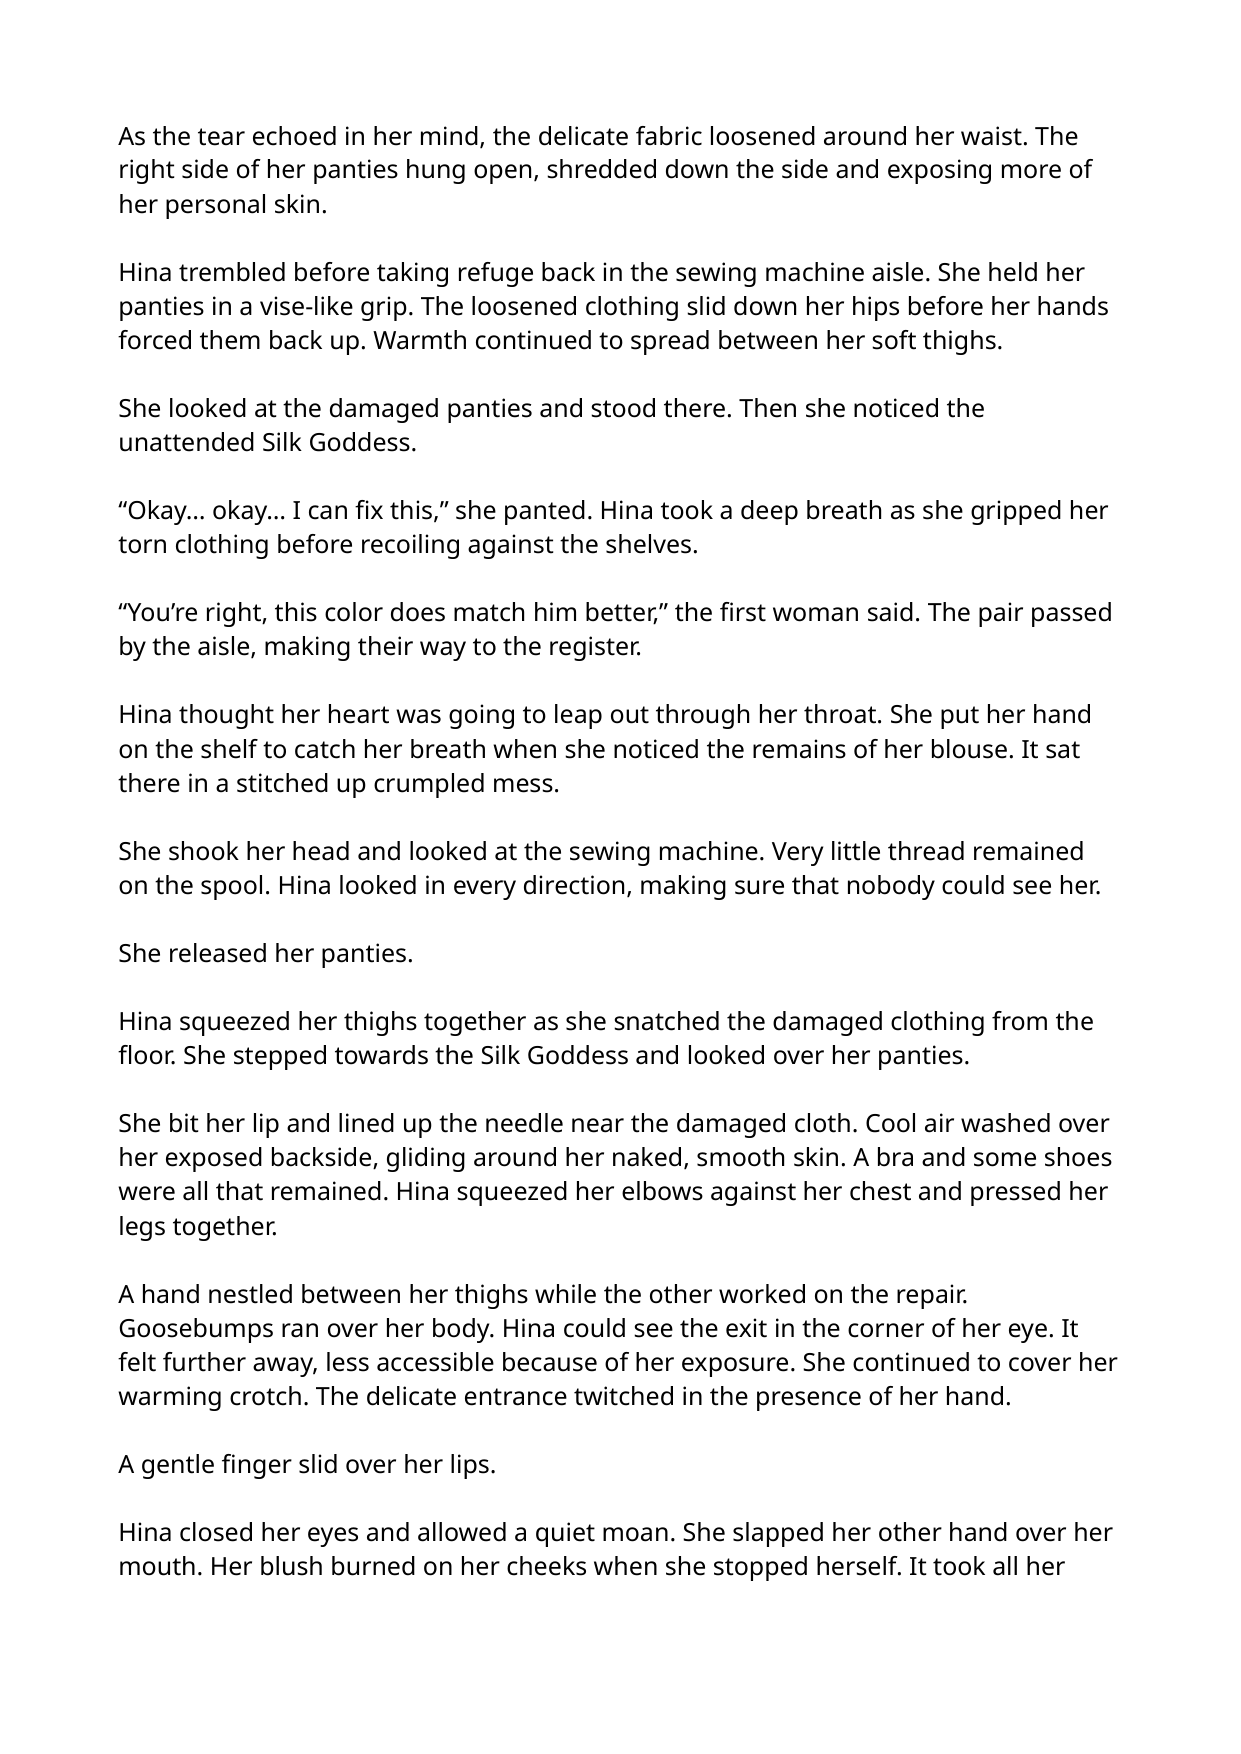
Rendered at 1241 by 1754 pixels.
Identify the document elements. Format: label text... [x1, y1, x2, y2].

text Hina squeezed her thighs together as she snatched the damaged clothing from the floor. She stepped towards the Silk Goddess and looked over her panties. [118, 1004, 1122, 1072]
text “You’re right, this color does match him better,” the first woman said. The pair passed by the aisle, making their way to the register. [118, 595, 1122, 663]
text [118, 1515, 1122, 1583]
text She released her panties. [118, 936, 1122, 970]
text She bit her lip and lined up the needle near the damaged cloth. Cool air washed over her exposed backside, gliding around her naked, smooth skin. A bra and some shoes were all that remained. Hina squeezed her elbows against her chest and pressed her legs together. [118, 1106, 1122, 1242]
text She looked at the damaged panties and stood there. Then she noticed the unattended Silk Goddess. [118, 391, 1122, 459]
text Hina thought her heart was going to leap out through her throat. She put her hand on the shelf to catch her breath when she noticed the remains of her blouse. It sat there in a stitched up crumpled mess. [118, 697, 1122, 799]
text A gentle finger slid over her lips. [118, 1447, 1122, 1481]
text She shook her head and looked at the sewing machine. Very little thread remained on the spool. Hina looked in every direction, making sure that nobody could see her. [118, 833, 1122, 902]
text A hand nestled between her thighs while the other worked on the repair. Goosebumps ran over her body. Hina could see the exit in the corner of her eye. It felt further away, less accessible because of her exposure. She continued to cover her warming crotch. The delicate entrance twitched in the presence of her hand. [118, 1276, 1122, 1412]
text “Okay… okay… I can fix this,” she panted. Hina took a deep breath as she gripped her torn clothing before recoiling against the shelves. [118, 493, 1122, 561]
text As the tear echoed in her mind, the delicate fabric loosened around her waist. The right side of her panties hung open, shredded down the side and exposing more of her personal skin. [118, 118, 1122, 220]
text Hina trembled before taking refuge back in the sewing machine aisle. She held her panties in a vise-like grip. The loosened clothing slid down her hips before her hands forced them back up. Warmth continued to spread between her soft thighs. [118, 254, 1122, 357]
